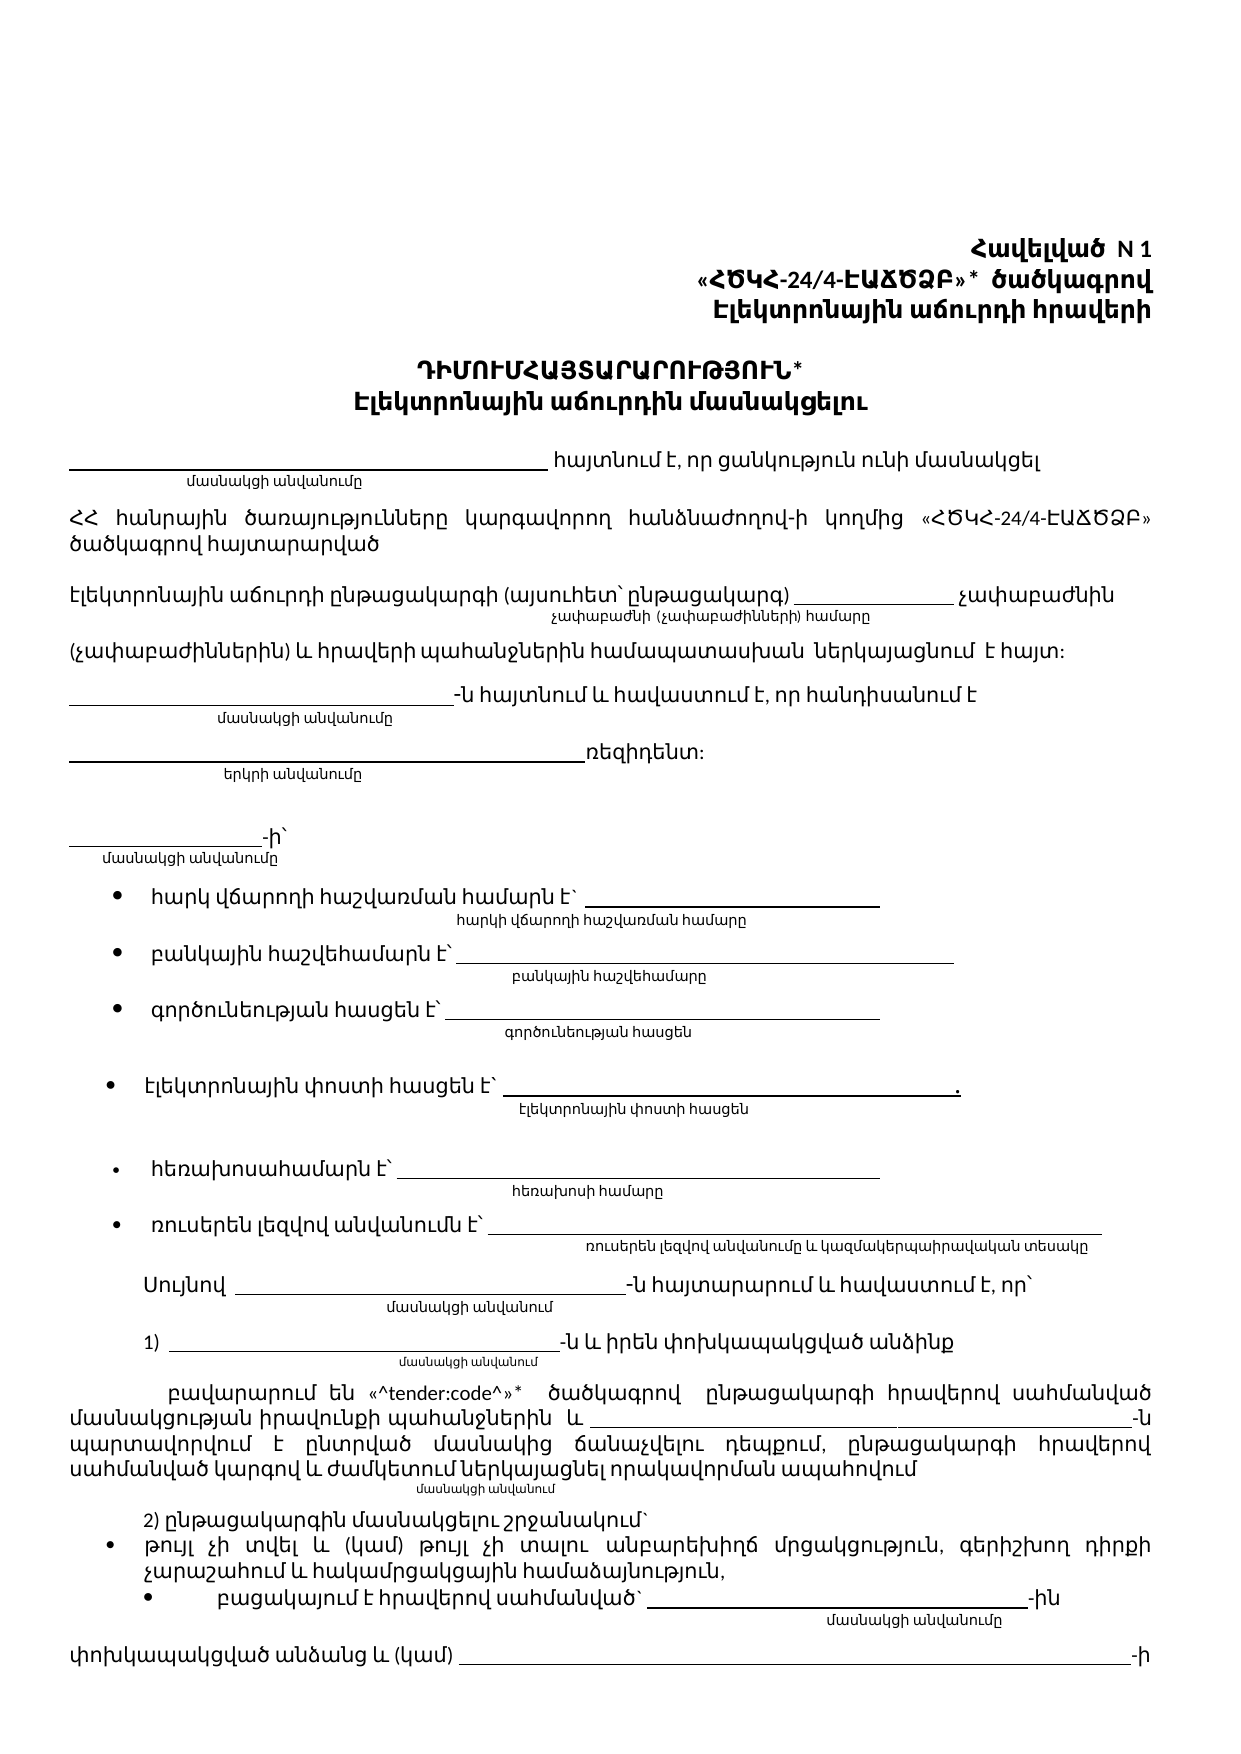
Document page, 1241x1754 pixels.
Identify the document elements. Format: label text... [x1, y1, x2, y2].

text ԴԻՄՈՒՄՀԱՅՏԱՐԱՐՈՒԹՅՈՒՆ* [69, 356, 1152, 386]
list հեռախոսահամարն է՝ [113, 1156, 1152, 1182]
text մասնակցի անվանումը [69, 1611, 1152, 1642]
text հեռախոսի համարը [438, 1182, 1152, 1212]
text էլեկտրոնային փոստի հասցեն [364, 1100, 1152, 1131]
text Էլեկտրոնային աճուրդի հրավերի [69, 294, 1152, 325]
list թույլ չի տվել և (կամ) թույլ չի տալու անբարեխիղճ մրցակցություն, գերիշխող դիրքի չարաշահում և հակամրցակցային համաձայնություն, [107, 1532, 1152, 1583]
list ռուսերեն լեզվով անվանումն է՝ [113, 1212, 1152, 1238]
text -ն հայտնում և հավաստում է, որ հանդիսանում է [69, 678, 1152, 709]
text Հավելված N 1 [69, 233, 1152, 264]
list էլեկտրոնային փոստի հասցեն է` . [107, 1066, 1152, 1100]
text հայտնում է, որ ցանկություն ունի մասնակցել [69, 447, 1152, 472]
list բանկային հաշվեհամարն է՝ [113, 941, 1152, 967]
text «ՀԾԿՀ-24/4-ԷԱՃԾՁԲ»* ծածկագրով [69, 264, 1152, 294]
text (չափաբաժիններին) և հրավերի պահանջներին համապատասխան ներկայացնում է հայտ: [69, 638, 1152, 663]
text էլեկտրոնային աճուրդի ընթացակարգի (այսուհետ՝ ընթացակարգ) չափաբաժնին [69, 582, 1152, 607]
subtitle Էլեկտրոնային աճուրդին մասնակցելու [69, 386, 1152, 417]
text -ի՝ [69, 824, 1152, 850]
text չափաբաժնի (չափաբաժինների) համարը [69, 607, 1152, 638]
text մասնակցի անվանումը [69, 472, 1152, 503]
text ռուսերեն լեզվով անվանումը և կազմակերպաիրավական տեսակը [512, 1238, 1152, 1268]
text ռեզիդենտ: [69, 739, 1152, 765]
text մասնակցի անվանումը [69, 850, 1152, 880]
text գործունեության հասցեն [69, 1023, 1152, 1053]
text մասնակցի անվանումը [69, 709, 1152, 739]
text մասնակցի անվանում [69, 1354, 1152, 1380]
text մասնակցի անվանում [69, 1299, 1152, 1329]
text հարկի վճարողի հաշվառման համարը [69, 911, 1152, 941]
text Սույնով -ն հայտարարում և հավաստում է, որ՝ [69, 1268, 1152, 1299]
text բավարարում են «^tender:code^»* ծածկագրով ընթացակարգի հրավերով սահմանված մասնակցության իրավունքի պահանջներին և -ն պարտավորվում է ընտրված մասնակից ճանաչվելու դեպքում, ընթացակարգի հրավերով սահմանված կարգով և ժամկետում ներկայացնել որակավորման ապահովում [69, 1380, 1152, 1482]
text 1) -ն և իրեն փոխկապակցված անձինք [69, 1329, 1152, 1354]
text ՀՀ հանրային ծառայությունները կարգավորող հանձնաժողով-ի կողմից «ՀԾԿՀ-24/4-ԷԱՃԾՁԲ» ծածկագրով հայտարարված [69, 503, 1152, 556]
list գործունեության հասցեն է՝ [113, 997, 1152, 1023]
text 2) ընթացակարգին մասնակցելու շրջանակում` [69, 1507, 1152, 1532]
text փոխկապակցված անձանց և (կամ) -ի [69, 1642, 1152, 1667]
list բացակայում է հրավերով սահմանված` -ին [69, 1583, 1152, 1611]
text մասնակցի անվանում [69, 1482, 1152, 1507]
list հարկ վճարողի հաշվառման համարն է` [113, 880, 1152, 911]
text բանկային հաշվեհամարը [438, 967, 1152, 997]
text երկրի անվանումը [69, 765, 1152, 796]
